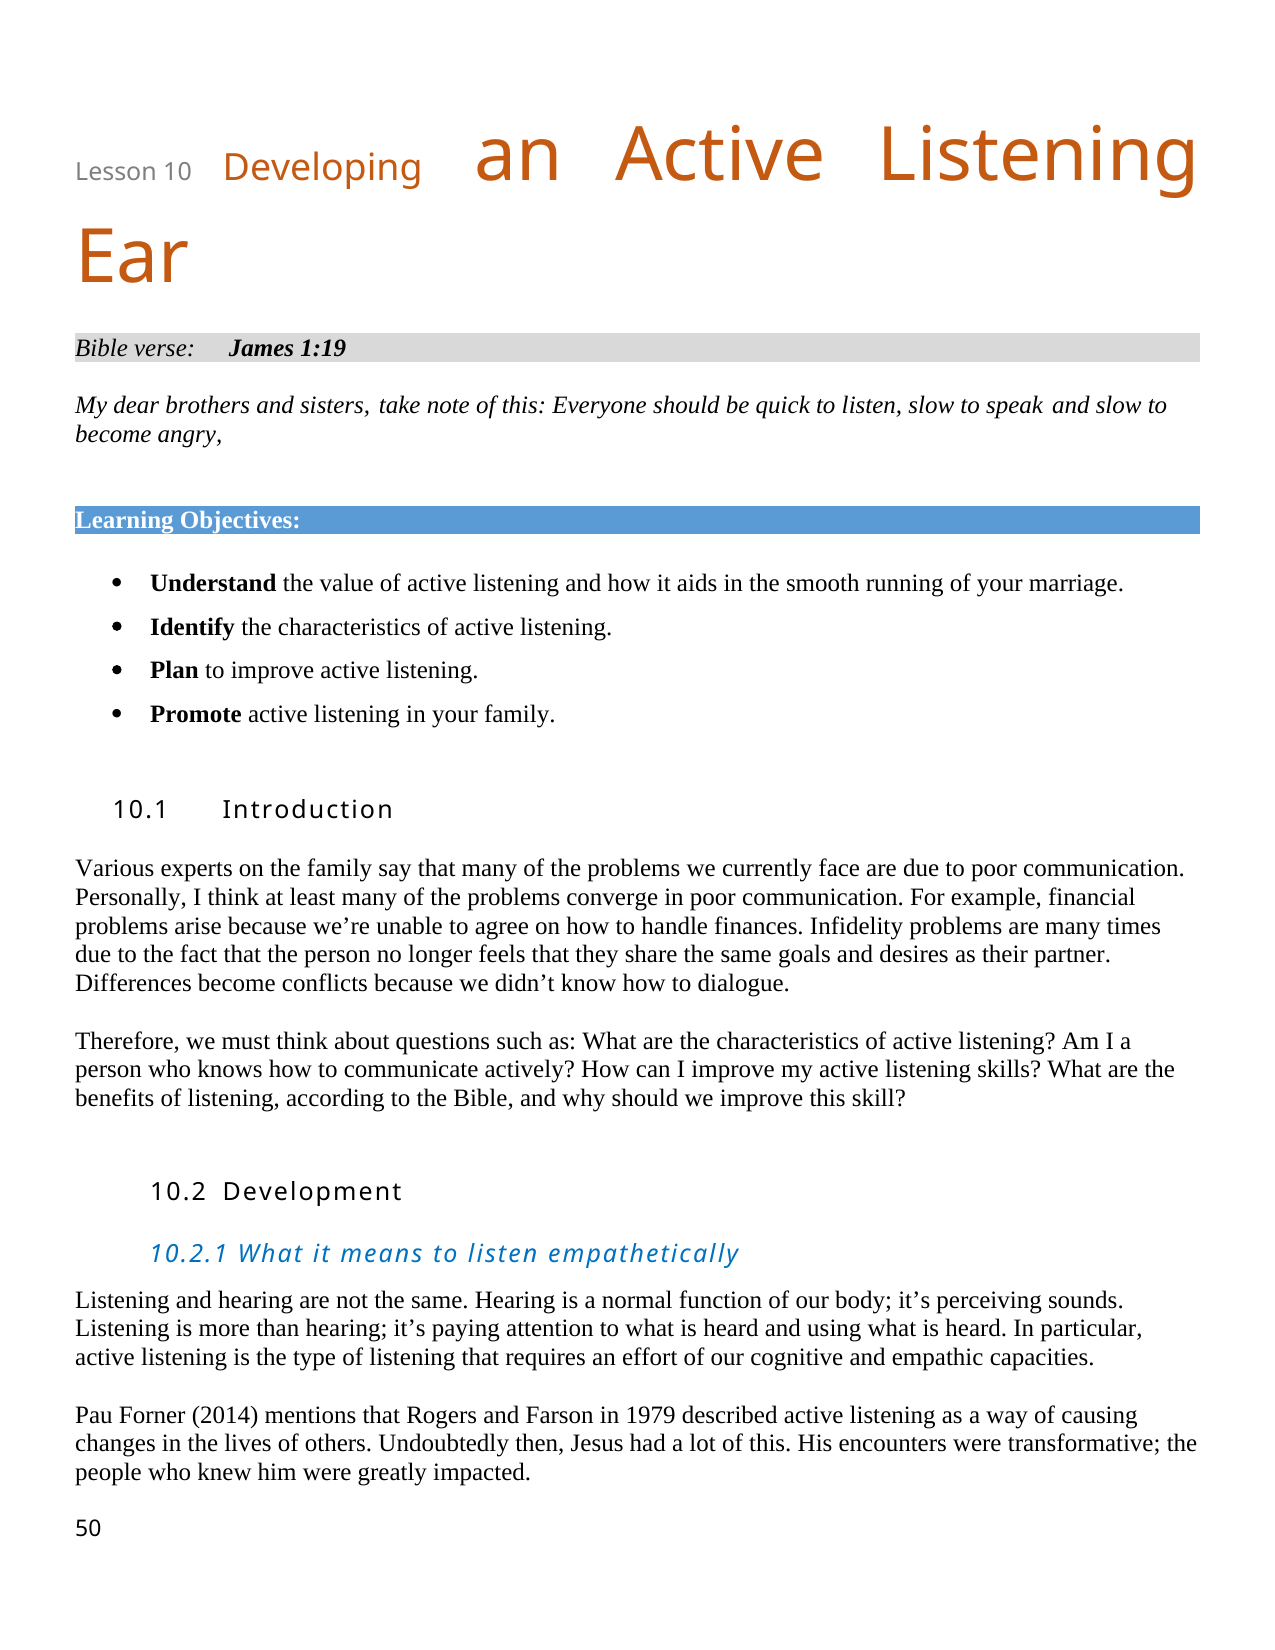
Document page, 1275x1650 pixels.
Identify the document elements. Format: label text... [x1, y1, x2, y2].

text Therefore, we must think about questions such as: What are the characteristics of active listening? Am I a person who knows how to communicate actively? How can I improve my active listening skills? What are the benefits of listening, according to the Bible, and why should we improve this skill? [75, 1026, 1200, 1112]
list Understand the value of active listening and how it aids in the smooth running of your marriage. [112, 568, 1200, 597]
list Plan to improve active listening. [112, 655, 1200, 684]
subtitle 10.2.1 What it means to listen empathetically [149, 1235, 1200, 1269]
text Bible verse: James 1:19 [75, 333, 1200, 362]
list Promote active listening in your family. [112, 699, 1200, 727]
text Listening and hearing are not the same. Hearing is a normal function of our body; it’s perceiving sounds. Listening is more than hearing; it’s paying attention to what is heard and using what is heard. In particular, active listening is the type of listening that requires an effort of our cognitive and empathic capacities. [75, 1285, 1200, 1371]
subtitle 10.2 Development [150, 1174, 1200, 1208]
text Various experts on the family say that many of the problems we currently face are due to poor communication. Personally, I think at least many of the problems converge in poor communication. For example, financial problems arise because we’re unable to agree on how to handle finances. Infidelity problems are many times due to the fact that the person no longer feels that they share the same goals and desires as their partner. Differences become conflicts because we didn’t know how to dialogue. [75, 853, 1200, 997]
subtitle Lesson 10 Developing an Active Listening Ear [75, 100, 1200, 304]
text Learning Objectives: [75, 506, 1200, 534]
text My dear brothers and sisters, take note of this: Everyone should be quick to listen, slow to speak and slow to become angry, [222, 391, 1200, 448]
subtitle 10.1 Introduction [112, 791, 1200, 826]
text Pau Forner (2014) mentions that Rogers and Farson in 1979 described active listening as a way of causing changes in the lives of others. Undoubtedly then, Jesus had a lot of this. His encounters were transformative; the people who knew him were greatly impacted. [75, 1400, 1200, 1486]
list Identify the characteristics of active listening. [112, 612, 1200, 640]
